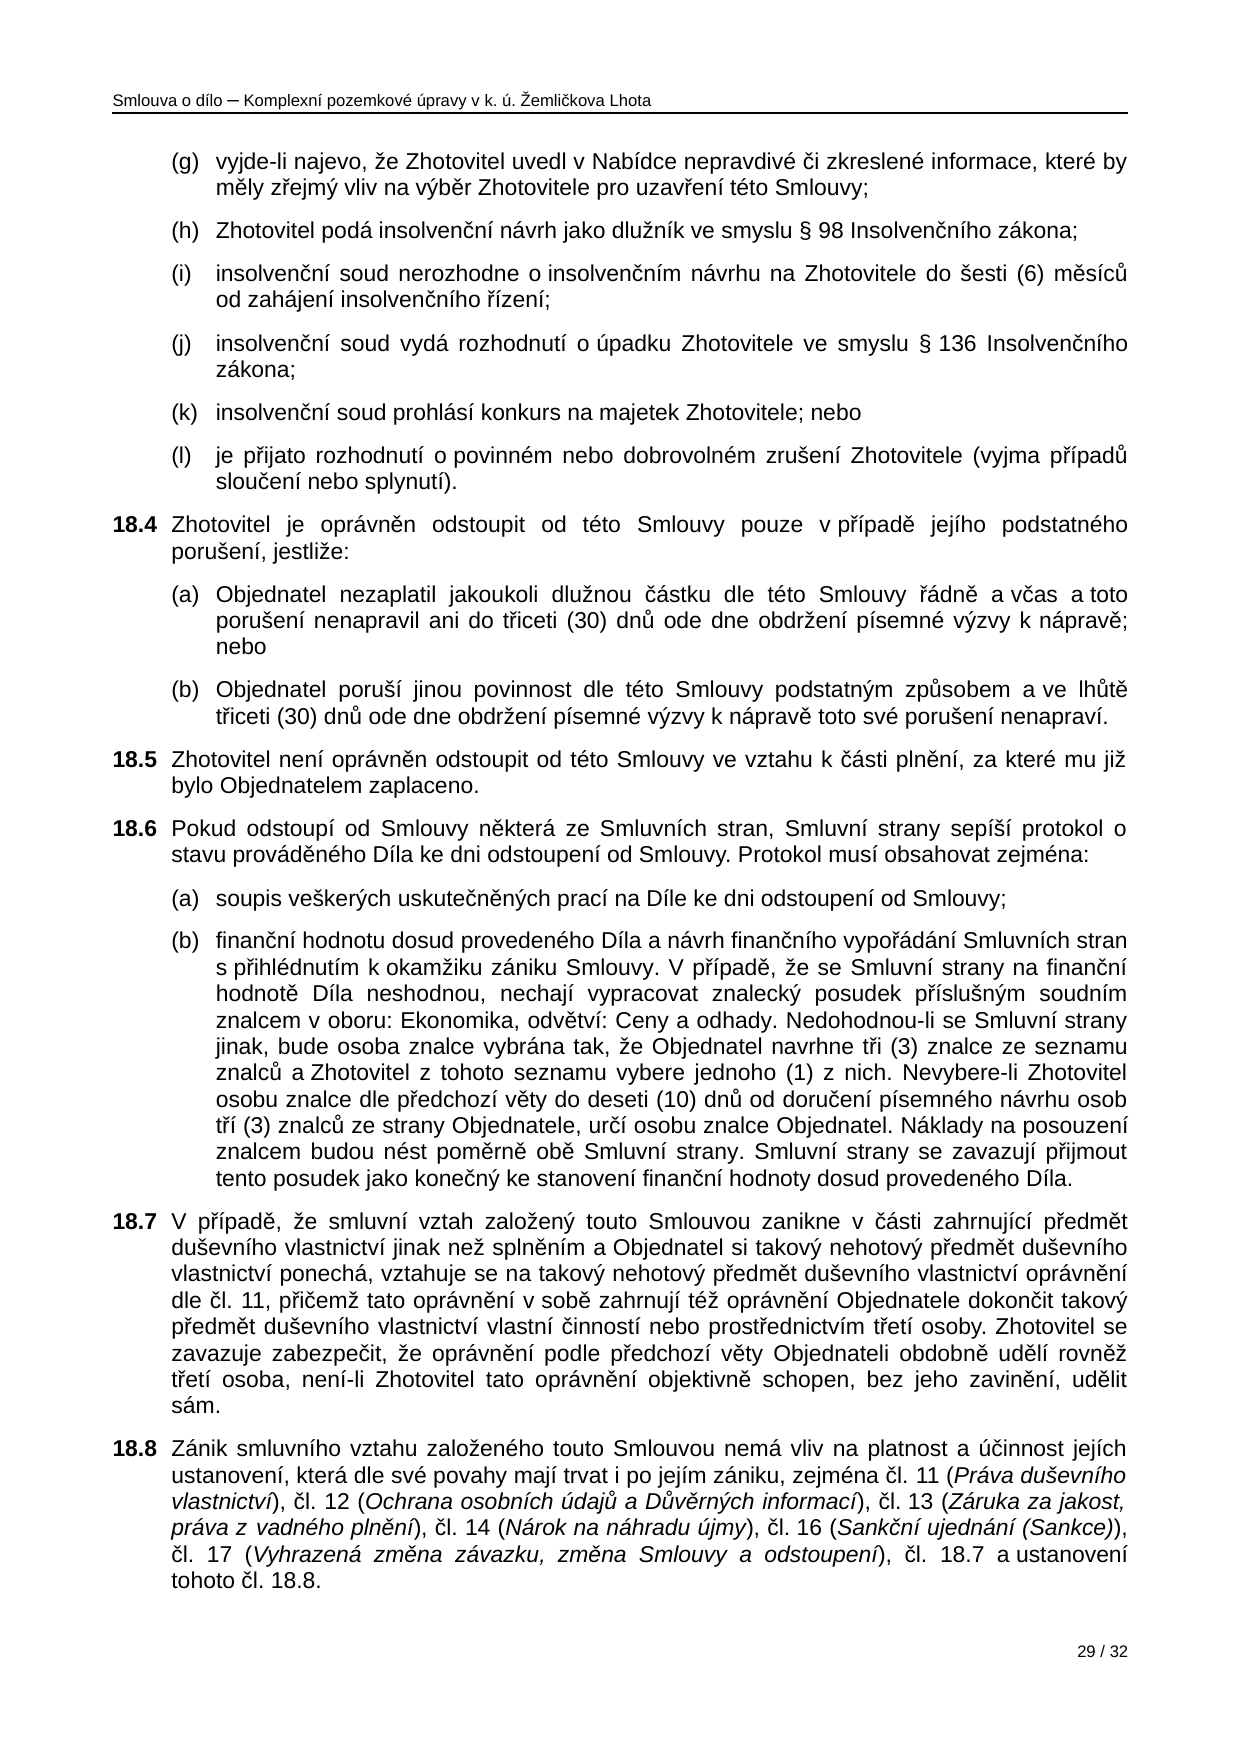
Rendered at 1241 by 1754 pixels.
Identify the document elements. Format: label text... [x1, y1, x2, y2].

text insolvenční soud nerozhodne o insolvenčním návrhu na Zhotovitele do šesti (6) měsíců od zahájení insolvenčního řízení; [171, 260, 1128, 313]
text insolvenční soud vydá rozhodnutí o úpadku Zhotovitele ve smyslu § 136 Insolvenčního zákona; [171, 329, 1128, 382]
list soupis veškerých uskutečněných prací na Díle ke dni odstoupení od Smlouvy; [171, 884, 1128, 911]
text V případě, že smluvní vztah založený touto Smlouvou zanikne v části zahrnující předmět duševního vlastnictví jinak než splněním a Objednatel si takový nehotový předmět duševního vlastnictví ponechá, vztahuje se na takový nehotový předmět duševního vlastnictví oprávnění dle čl. 11, přičemž tato oprávnění v sobě zahrnují též oprávnění Objednatele dokončit takový předmět duševního vlastnictví vlastní činností nebo prostřednictvím třetí osoby. Zhotovitel se zavazuje zabezpečit, že oprávnění podle předchozí věty Objednateli obdobně udělí rovněž třetí osoba, není-li Zhotovitel tato oprávnění objektivně schopen, bez jeho zavinění, udělit sám. [112, 1208, 1128, 1418]
text vyjde-li najevo, že Zhotovitel uvedl v Nabídce nepravdivé či zkreslené informace, které by měly zřejmý vliv na výběr Zhotovitele pro uzavření této Smlouvy; [171, 148, 1128, 200]
text Zánik smluvního vztahu založeného touto Smlouvou nemá vliv na platnost a účinnost jejích ustanovení, která dle své povahy mají trvat i po jejím zániku, zejména čl. 11 (Práva duševního vlastnictví), čl. 12 (Ochrana osobních údajů a Důvěrných informací), čl. 13 (Záruka za jakost, práva z vadného plnění), čl. 14 (Nárok na náhradu újmy), čl. 16 (Sankční ujednání (Sankce)), čl. 17 (Vyhrazená změna závazku, změna Smlouvy a odstoupení), čl. 18.7 a ustanovení tohoto čl. 18.8. [112, 1435, 1128, 1593]
text Pokud odstoupí od Smlouvy některá ze Smluvních stran, Smluvní strany sepíší protokol o stavu prováděného Díla ke dni odstoupení od Smlouvy. Protokol musí obsahovat zejména: [112, 815, 1128, 868]
text insolvenční soud prohlásí konkurs na majetek Zhotovitele; nebo [171, 399, 1128, 425]
text Zhotovitel podá insolvenční návrh jako dlužník ve smyslu § 98 Insolvenčního zákona; [171, 217, 1128, 243]
text Zhotovitel je oprávněn odstoupit od této Smlouvy pouze v případě jejího podstatného porušení, jestliže: [112, 511, 1128, 564]
text je přijato rozhodnutí o povinném nebo dobrovolném zrušení Zhotovitele (vyjma případů sloučení nebo splynutí). [171, 442, 1128, 494]
text Zhotovitel není oprávněn odstoupit od této Smlouvy ve vztahu k části plnění, za které mu již bylo Objednatelem zaplaceno. [112, 746, 1128, 798]
list Objednatel nezaplatil jakoukoli dlužnou částku dle této Smlouvy řádně a včas a toto porušení nenapravil ani do třiceti (30) dnů ode dne obdržení písemné výzvy k nápravě; nebo [171, 581, 1128, 660]
list finanční hodnotu dosud provedeného Díla a návrh finančního vypořádání Smluvních stran s přihlédnutím k okamžiku zániku Smlouvy. V případě, že se Smluvní strany na finanční hodnotě Díla neshodnou, nechají vypracovat znalecký posudek příslušným soudním znalcem v oboru: Ekonomika, odvětví: Ceny a odhady. Nedohodnou-li se Smluvní strany jinak, bude osoba znalce vybrána tak, že Objednatel navrhne tři (3) znalce ze seznamu znalců a Zhotovitel z tohoto seznamu vybere jednoho (1) z nich. Nevybere-li Zhotovitel osobu znalce dle předchozí věty do deseti (10) dnů od doručení písemného návrhu osob tří (3) znalců ze strany Objednatele, určí osobu znalce Objednatel. Náklady na posouzení znalcem budou nést poměrně obě Smluvní strany. Smluvní strany se zavazují přijmout tento posudek jako konečný ke stanovení finanční hodnoty dosud provedeného Díla. [171, 927, 1128, 1191]
text Objednatel poruší jinou povinnost dle této Smlouvy podstatným způsobem a ve lhůtě třiceti (30) dnů ode dne obdržení písemné výzvy k nápravě toto své porušení nenapraví. [171, 676, 1128, 729]
